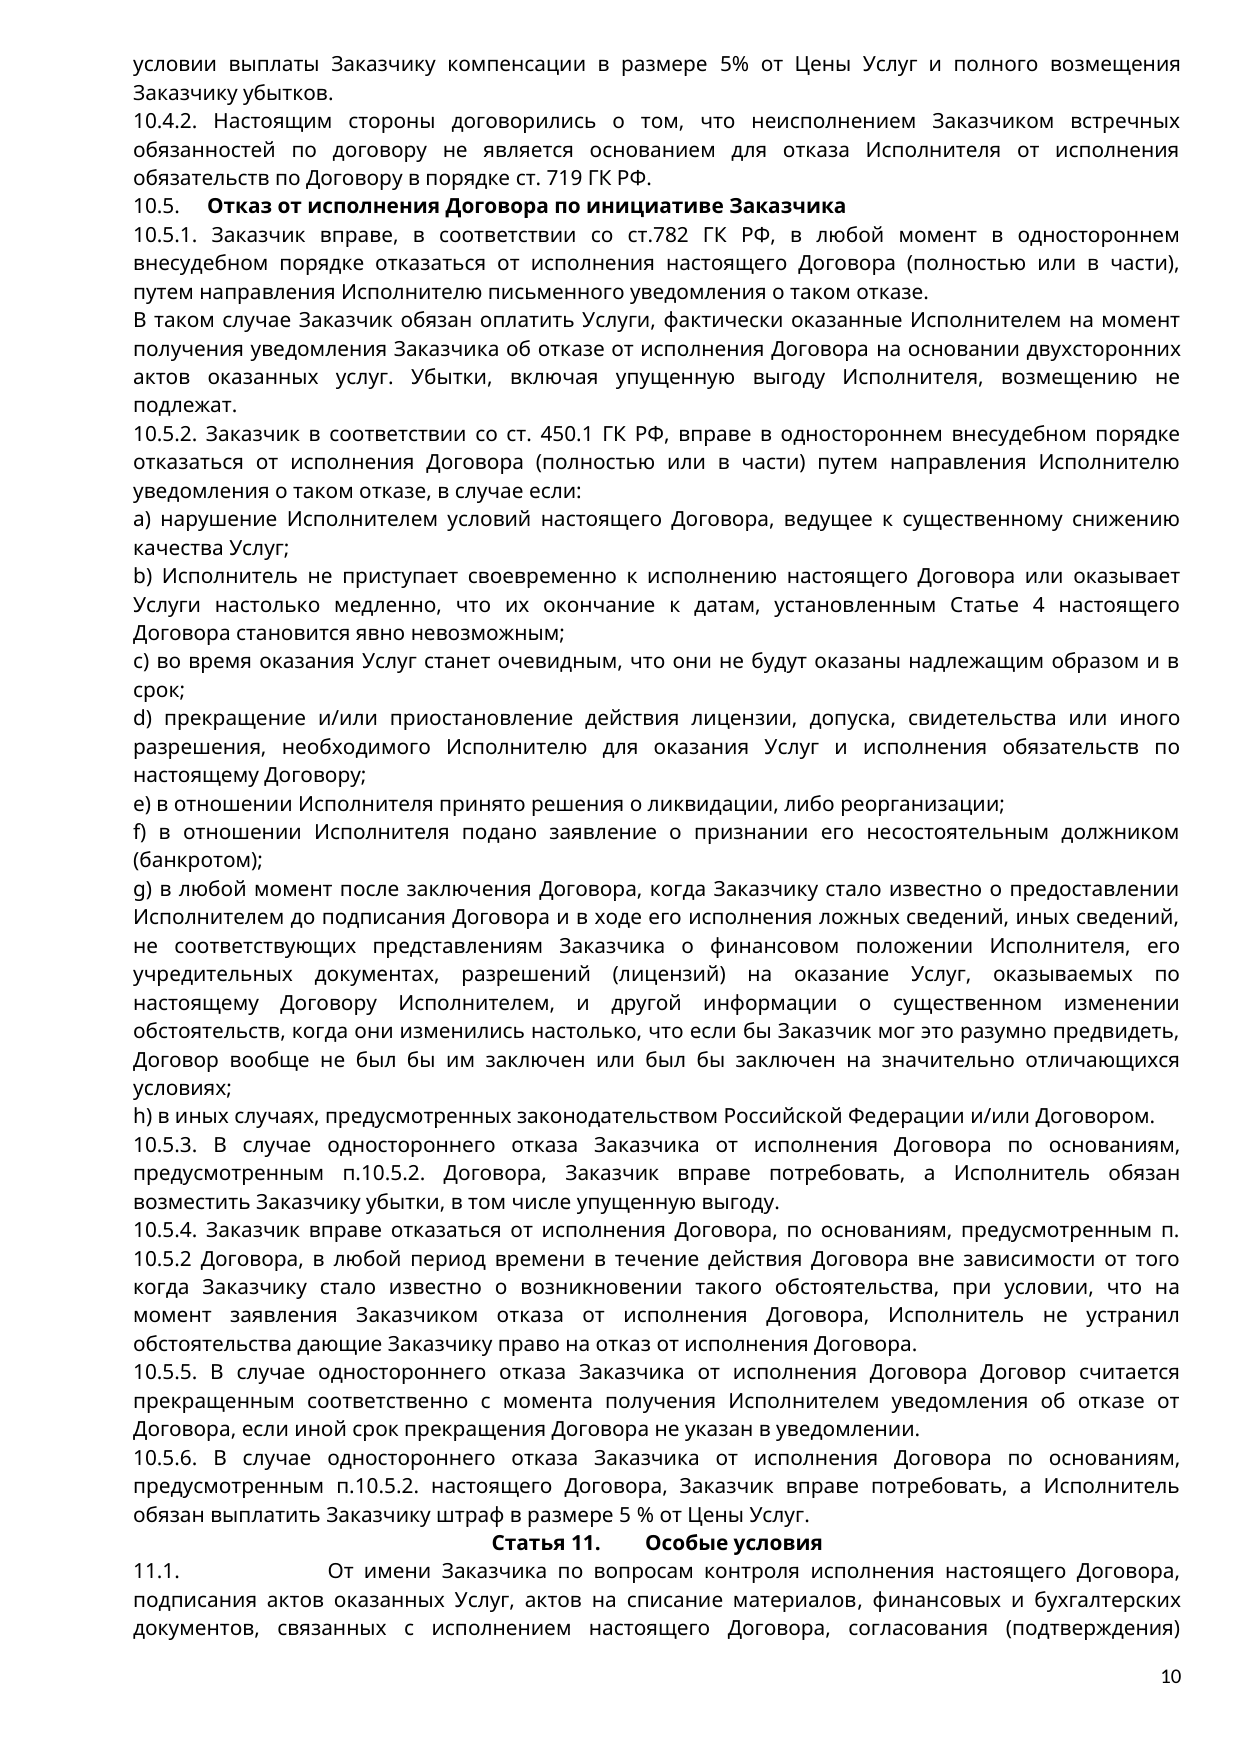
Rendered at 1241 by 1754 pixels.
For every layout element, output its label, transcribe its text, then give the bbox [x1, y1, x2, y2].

text c) во время оказания Услуг станет очевидным, что они не будут оказаны надлежащим образом и в срок; [133, 647, 1181, 703]
text 10.5.4. Заказчик вправе отказаться от исполнения Договора, по основаниям, предусмотренным п. 10.5.2 Договора, в любой период времени в течение действия Договора вне зависимости от того когда Заказчику стало известно о возникновении такого обстоятельства, при условии, что на момент заявления Заказчиком отказа от исполнения Договора, Исполнитель не устранил обстоятельства дающие Заказчику право на отказ от исполнения Договора. [133, 1215, 1181, 1357]
text g) в любой момент после заключения Договора, когда Заказчику стало известно о предоставлении Исполнителем до подписания Договора и в ходе его исполнения ложных сведений, иных сведений, не соответствующих представлениям Заказчика о финансовом положении Исполнителя, его учредительных документах, разрешений (лицензий) на оказание Услуг, оказываемых по настоящему Договору Исполнителем, и другой информации о существенном изменении обстоятельств, когда они изменились настолько, что если бы Заказчик мог это разумно предвидеть, Договор вообще не был бы им заключен или был бы заключен на значительно отличающихся условиях; [133, 874, 1181, 1102]
subtitle Особые условия [133, 1528, 1181, 1557]
text 10.5.1. Заказчик вправе, в соответствии со ст.782 ГК РФ, в любой момент в одностороннем внесудебном порядке отказаться от исполнения настоящего Договора (полностью или в части), путем направления Исполнителю письменного уведомления о таком отказе. [133, 220, 1181, 305]
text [133, 49, 1181, 106]
text 10.4.2. Настоящим стороны договорились о том, что неисполнением Заказчиком встречных обязанностей по договору не является основанием для отказа Исполнителя от исполнения обязательств по Договору в порядке ст. 719 ГК РФ. [133, 106, 1181, 192]
text a) нарушение Исполнителем условий настоящего Договора, ведущее к существенному снижению качества Услуг; [133, 504, 1181, 561]
text b) Исполнитель не приступает своевременно к исполнению настоящего Договора или оказывает Услуги настолько медленно, что их окончание к датам, установленным Статье 4 настоящего Договора становится явно невозможным; [133, 561, 1181, 647]
text d) прекращение и/или приостановление действия лицензии, допуска, свидетельства или иного разрешения, необходимого Исполнителю для оказания Услуг и исполнения обязательств по настоящему Договору; [133, 703, 1181, 789]
text f) в отношении Исполнителя подано заявление о признании его несостоятельным должником (банкротом); [133, 817, 1181, 874]
text 10.5.2. Заказчик в соответствии со ст. 450.1 ГК РФ, вправе в одностороннем внесудебном порядке отказаться от исполнения Договора (полностью или в части) путем направления Исполнителю уведомления о таком отказе, в случае если: [133, 419, 1181, 504]
list Отказ от исполнения Договора по инициативе Заказчика [133, 192, 1181, 220]
text h) в иных случаях, предусмотренных законодательством Российской Федерации и/или Договором. [133, 1102, 1181, 1130]
text 10.5.3. В случае одностороннего отказа Заказчика от исполнения Договора по основаниям, предусмотренным п.10.5.2. Договора, Заказчик вправе потребовать, а Исполнитель обязан возместить Заказчику убытки, в том числе упущенную выгоду. [133, 1130, 1181, 1215]
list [133, 1557, 1181, 1642]
text В таком случае Заказчик обязан оплатить Услуги, фактически оказанные Исполнителем на момент получения уведомления Заказчика об отказе от исполнения Договора на основании двухсторонних актов оказанных услуг. Убытки, включая упущенную выгоду Исполнителя, возмещению не подлежат. [133, 305, 1181, 419]
text 10.5.6. В случае одностороннего отказа Заказчика от исполнения Договора по основаниям, предусмотренным п.10.5.2. настоящего Договора, Заказчик вправе потребовать, а Исполнитель обязан выплатить Заказчику штраф в размере 5 % от Цены Услуг. [133, 1443, 1181, 1528]
text e) в отношении Исполнителя принято решения о ликвидации, либо реорганизации; [133, 789, 1181, 817]
text 10.5.5. В случае одностороннего отказа Заказчика от исполнения Договора Договор считается прекращенным соответственно с момента получения Исполнителем уведомления об отказе от Договора, если иной срок прекращения Договора не указан в уведомлении. [133, 1357, 1181, 1443]
